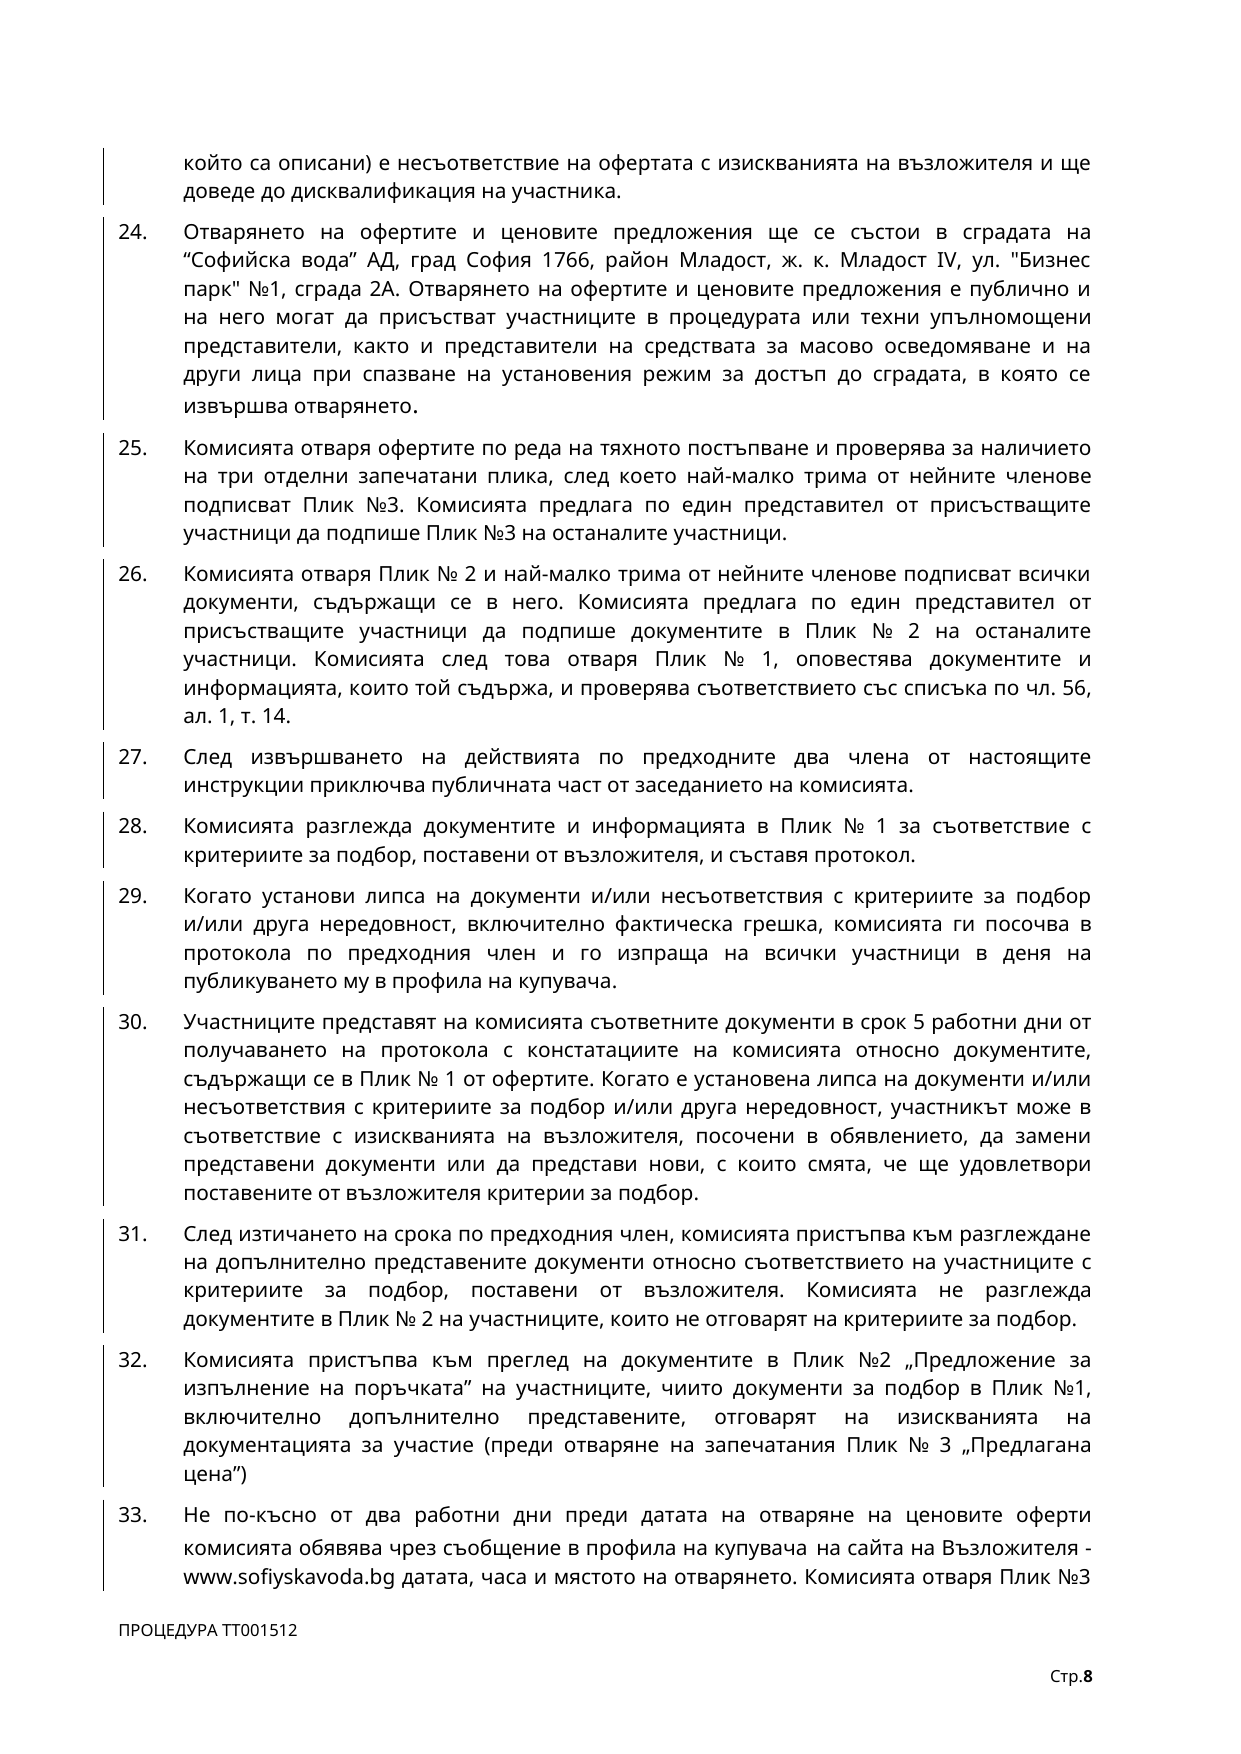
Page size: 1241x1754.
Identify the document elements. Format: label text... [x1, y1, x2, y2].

list Комисията отваря Плик № 2 и най-малко трима от нейните членове подписват всички документи, съдържащи се в него. Комисията предлага по един представител от присъстващите участници да подпише документите в Плик № 2 на останалите участници. Комисията след това отваря Плик № 1, оповестява документите и информацията, които той съдържа, и проверява съответствието със списъка по чл. 56, ал. 1, т. 14. [118, 559, 1092, 730]
list Комисията пристъпва към преглед на документите в Плик №2 „Предложение за изпълнение на поръчката” на участниците, чиито документи за подбор в Плик №1, включително допълнително представените, отговарят на изискванията на документацията за участие (преди отваряне на запечатания Плик № 3 „Предлагана цена”) [118, 1345, 1092, 1487]
list Комисията разглежда документите и информацията в Плик № 1 за съответствие с критериите за подбор, поставени от възложителя, и съставя протокол. [118, 812, 1092, 868]
list Когато установи липса на документи и/или несъответствия с критериите за подбор и/или друга нередовност, включително фактическа грешка, комисията ги посочва в протокола по предходния член и го изпраща на всички участници в деня на публикуването му в профила на купувача. [118, 881, 1092, 995]
list Участниците представят на комисията съответните документи в срок 5 работни дни от получаването на протокола с констатациите на комисията относно документите, съдържащи се в Плик № 1 от офертите. Когато е установена липса на документи и/или несъответствия с критериите за подбор и/или друга нередовност, участникът може в съответствие с изискванията на възложителя, посочени в обявлението, да замени представени документи или да представи нови, с които смята, че ще удовлетвори поставените от възложителя критерии за подбор. [118, 1007, 1092, 1206]
list След извършването на действията по предходните два члена от настоящите инструкции приключва публичната част от заседанието на комисията. [118, 742, 1092, 799]
list Комисията отваря офертите по реда на тяхното постъпване и проверява за наличието на три отделни запечатани плика, след което най-малко трима от нейните членове подписват Плик №3. Комисията предлага по един представител от присъстващите участници да подпише Плик №3 на останалите участници. [118, 433, 1092, 547]
list Отварянето на офертите и ценовите предложения ще се състои в сградата на “Софийска вода” АД, град София 1766, район Младост, ж. к. Младост ІV, ул. "Бизнес парк" №1, сграда 2А. Отварянето на офертите и ценовите предложения е публично и на него могат да присъстват участниците в процедурата или техни упълномощени представители, както и представители на средствата за масово осведомяване и на други лица при спазване на установения режим за достъп до сградата, в която се извършва отварянето. [118, 217, 1092, 420]
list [118, 148, 1092, 204]
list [118, 1500, 1092, 1591]
list След изтичането на срока по предходния член, комисията пристъпва към разглеждане на допълнително представените документи относно съответствието на участниците с критериите за подбор, поставени от възложителя. Комисията не разглежда документите в Плик № 2 на участниците, които не отговарят на критериите за подбор. [118, 1219, 1092, 1332]
